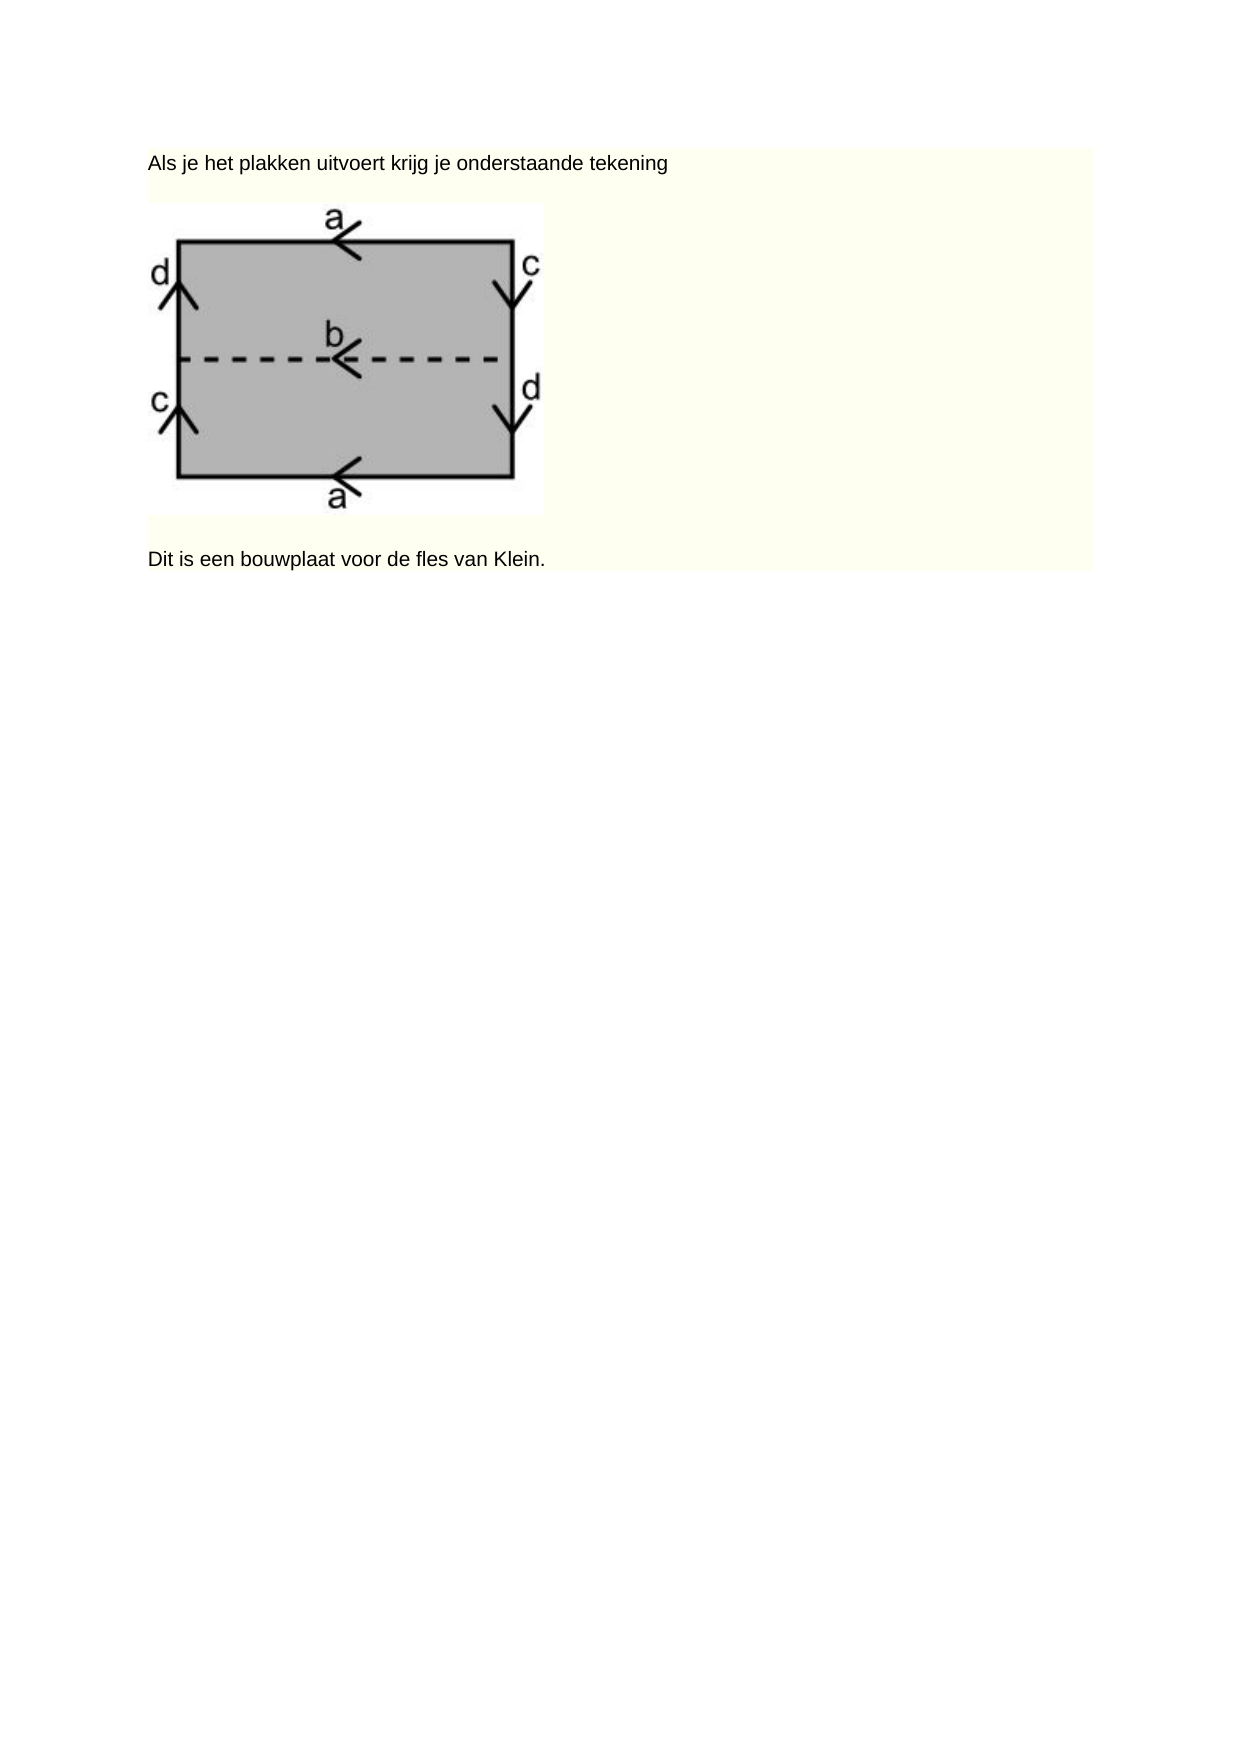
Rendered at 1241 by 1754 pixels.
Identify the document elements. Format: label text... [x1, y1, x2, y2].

text Als je het plakken uitvoert krijg je onderstaande tekening [148, 148, 1093, 174]
text Dit is een bouwplaat voor de fles van Klein. [148, 544, 1093, 571]
picture [147, 203, 545, 515]
